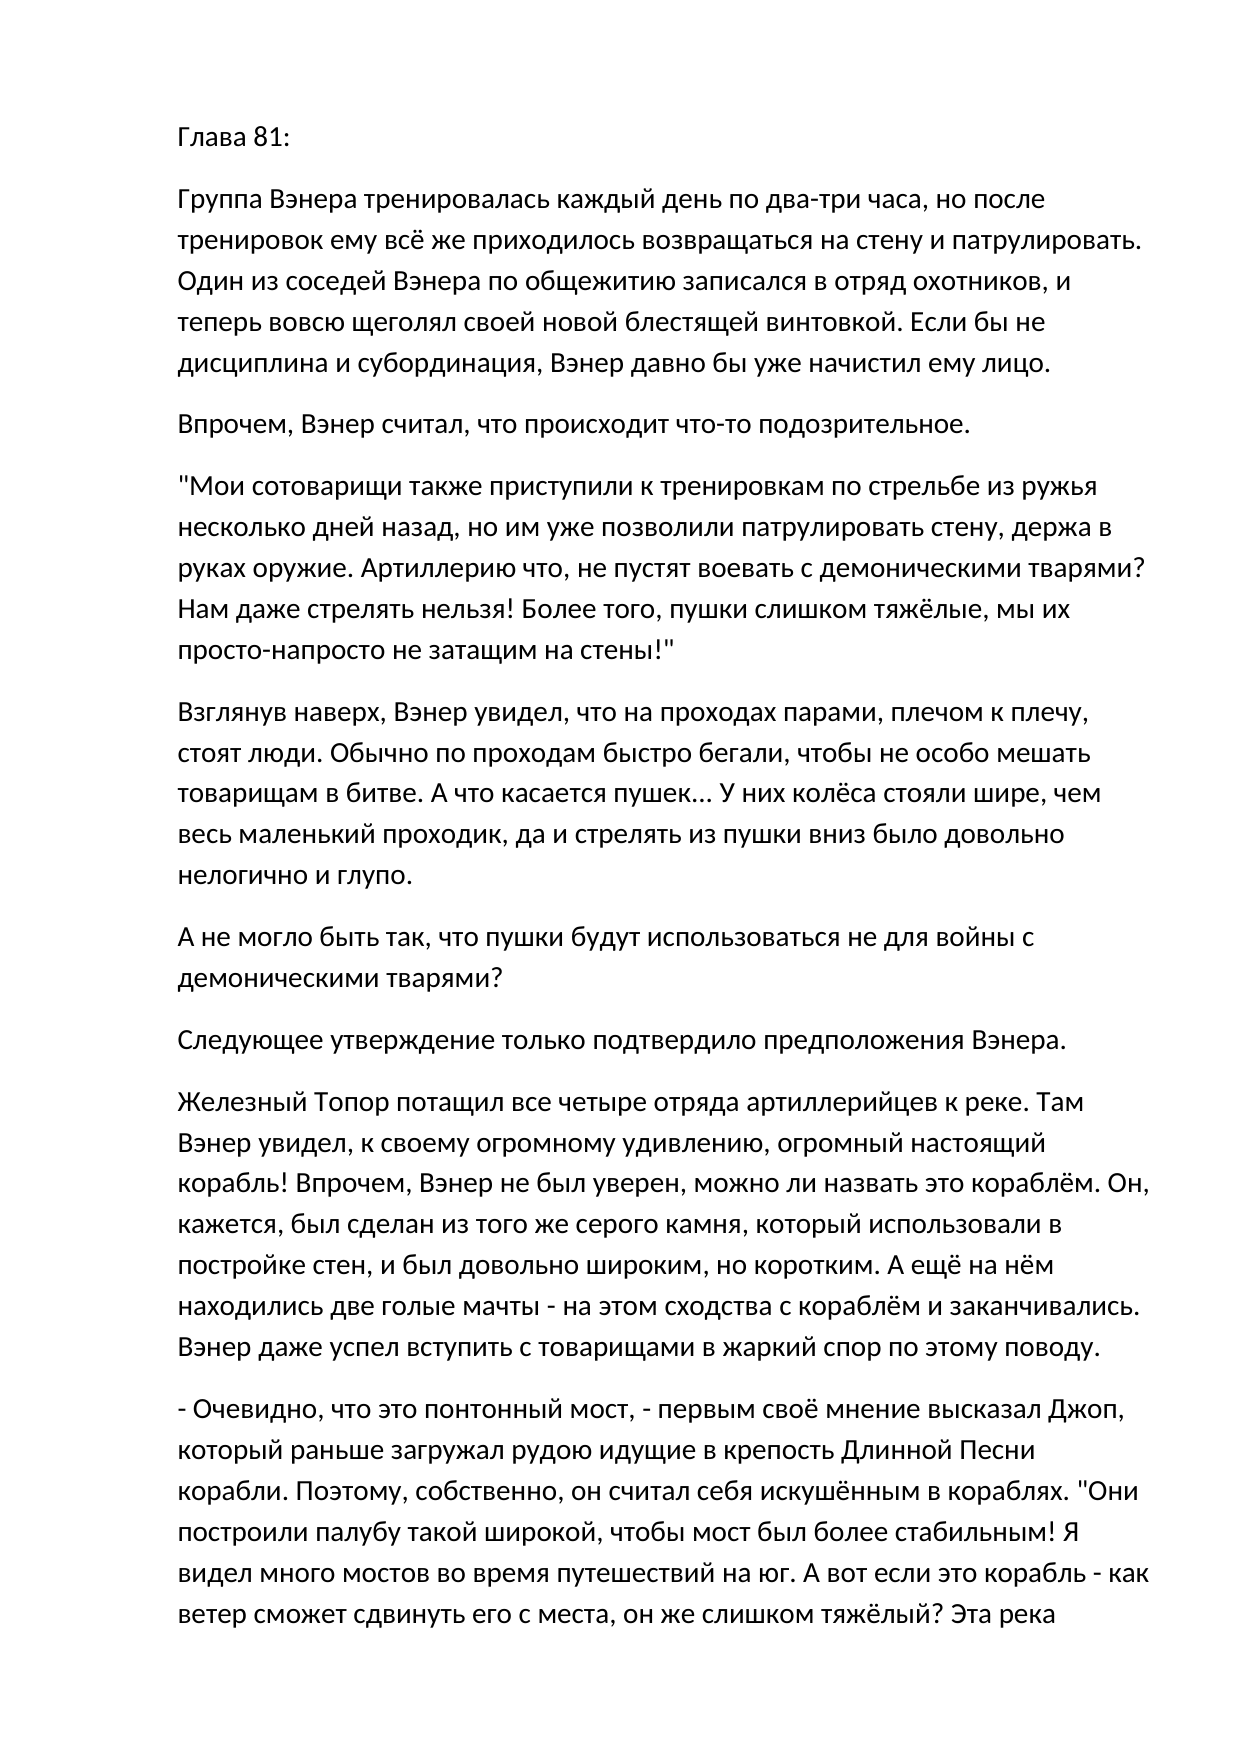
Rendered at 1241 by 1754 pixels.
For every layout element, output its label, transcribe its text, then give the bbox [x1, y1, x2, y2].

text Глава 81: [177, 118, 1152, 154]
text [177, 1390, 1152, 1630]
text А не могло быть так, что пушки будут использоваться не для войны с демоническими тварями? [177, 918, 1152, 995]
text Впрочем, Вэнер считал, что происходит что-то подозрительное. [177, 405, 1152, 441]
text Группа Вэнера тренировалась каждый день по два-три часа, но после тренировок ему всё же приходилось возвращаться на стену и патрулировать. Один из соседей Вэнера по общежитию записался в отряд охотников, и теперь вовсю щеголял своей новой блестящей винтовкой. Если бы не дисциплина и субординация, Вэнер давно бы уже начистил ему лицо. [177, 180, 1152, 379]
text Следующее утверждение только подтвердило предположения Вэнера. [177, 1021, 1152, 1057]
text Взглянув наверх, Вэнер увидел, что на проходах парами, плечом к плечу, стоят люди. Обычно по проходам быстро бегали, чтобы не особо мешать товарищам в битве. А что касается пушек... У них колёса стояли шире, чем весь маленький проходик, да и стрелять из пушки вниз было довольно нелогично и глупо. [177, 693, 1152, 892]
text Железный Топор потащил все четыре отряда артиллерийцев к реке. Там Вэнер увидел, к своему огромному удивлению, огромный настоящий корабль! Впрочем, Вэнер не был уверен, можно ли назвать это кораблём. Он, кажется, был сделан из того же серого камня, который использовали в постройке стен, и был довольно широким, но коротким. А ещё на нём находились две голые мачты - на этом сходства с кораблём и заканчивались. Вэнер даже успел вступить с товарищами в жаркий спор по этому поводу. [177, 1083, 1152, 1364]
text "Мои сотоварищи также приступили к тренировкам по стрельбе из ружья несколько дней назад, но им уже позволили патрулировать стену, держа в руках оружие. Артиллерию что, не пустят воевать с демоническими тварями? Нам даже стрелять нельзя! Более того, пушки слишком тяжёлые, мы их просто-напросто не затащим на стены!" [177, 467, 1152, 667]
